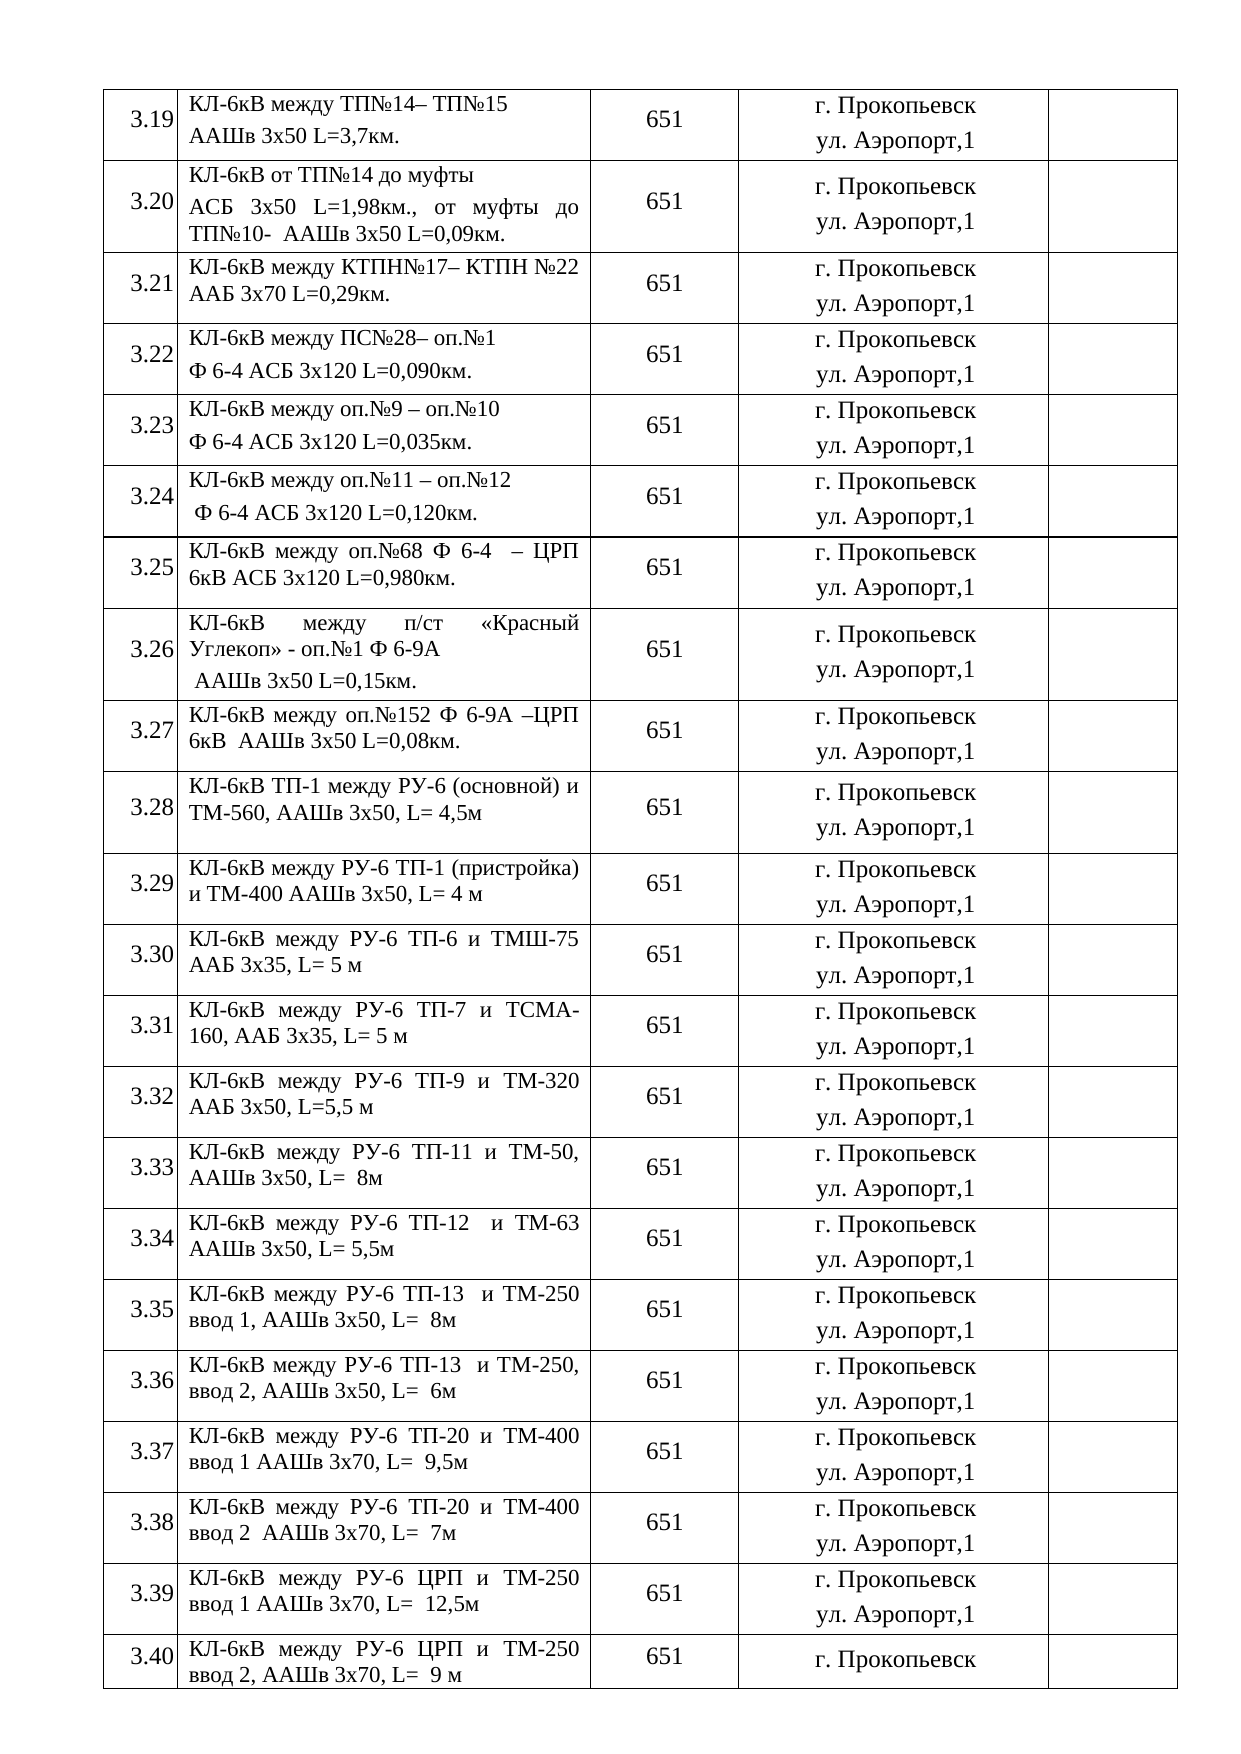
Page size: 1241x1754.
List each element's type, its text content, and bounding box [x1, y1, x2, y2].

table_cell [1049, 1635, 1177, 1688]
table_cell 651 [591, 466, 738, 536]
table_cell [1049, 1351, 1177, 1421]
table_cell [1049, 161, 1177, 252]
table_cell [104, 253, 177, 323]
table_cell КЛ-6кВ между РУ-6 ТП-20 и ТМ-400 ввод 1 ААШв 3х70, L= 9,5м [178, 1422, 590, 1492]
table_cell [104, 701, 177, 771]
table_cell г. Прокопьевск ул. Аэропорт,1 [739, 1067, 1048, 1137]
table_cell г. Прокопьевск ул. Аэропорт,1 [739, 1280, 1048, 1350]
table_cell г. Прокопьевск ул. Аэропорт,1 [739, 395, 1048, 465]
table_cell [1049, 1493, 1177, 1563]
table_cell КЛ-6кВ между РУ-6 ТП-12 и ТМ-63 ААШв 3х50, L= 5,5м [178, 1209, 590, 1279]
table_cell [104, 161, 177, 252]
table_cell [1049, 1564, 1177, 1634]
table_cell КЛ-6кВ между ТП№14– ТП№15 ААШв 3х50 L=3,7км. [178, 90, 590, 160]
table_cell КЛ-6кВ между оп.№68 Ф 6-4 – ЦРП 6кВ АСБ 3х120 L=0,980км. [178, 538, 590, 607]
table_cell 651 [591, 925, 738, 995]
table_cell г. Прокопьевск ул. Аэропорт,1 [739, 538, 1048, 607]
table_cell [1049, 996, 1177, 1066]
table_cell 651 [591, 609, 738, 700]
table_cell г. Прокопьевск ул. Аэропорт,1 [739, 253, 1048, 323]
table_cell КЛ-6кВ между РУ-6 ТП-7 и ТСМА-160, ААБ 3х35, L= 5 м [178, 996, 590, 1066]
table_cell [104, 996, 177, 1066]
table_cell [104, 324, 177, 394]
table_cell [104, 1280, 177, 1350]
table_cell [1049, 466, 1177, 536]
table_cell г. Прокопьевск ул. Аэропорт,1 [739, 466, 1048, 536]
table_cell 651 [591, 996, 738, 1066]
table_cell г. Прокопьевск ул. Аэропорт,1 [739, 161, 1048, 252]
table_cell КЛ-6кВ между оп.№152 Ф 6-9А –ЦРП 6кВ ААШв 3х50 L=0,08км. [178, 701, 590, 771]
table_cell [104, 772, 177, 853]
table_cell [1049, 701, 1177, 771]
table_cell г. Прокопьевск ул. Аэропорт,1 [739, 772, 1048, 853]
table_cell [1049, 1067, 1177, 1137]
table_cell КЛ-6кВ между КТПН№17– КТПН №22 ААБ 3х70 L=0,29км. [178, 253, 590, 323]
table_cell КЛ-6кВ между РУ-6 ТП-13 и ТМ-250 ввод 1, ААШв 3х50, L= 8м [178, 1280, 590, 1350]
table_cell КЛ-6кВ между РУ-6 ЦРП и ТМ-250 ввод 1 ААШв 3х70, L= 12,5м [178, 1564, 590, 1634]
table_cell г. Прокопьевск ул. Аэропорт,1 [739, 854, 1048, 924]
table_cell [739, 1564, 1048, 1634]
table_cell 651 [591, 701, 738, 771]
table_cell [104, 466, 177, 536]
table_cell [1049, 1422, 1177, 1492]
table_cell [1049, 90, 1177, 160]
table_cell КЛ-6кВ между п/ст «Красный Углекоп» - оп.№1 Ф 6-9А ААШв 3х50 L=0,15км. [178, 609, 590, 700]
table_cell [1049, 854, 1177, 924]
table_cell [178, 1635, 590, 1688]
table_cell [104, 854, 177, 924]
table_cell г. Прокопьевск ул. Аэропорт,1 [739, 1422, 1048, 1492]
table_cell г. Прокопьевск ул. Аэропорт,1 [739, 324, 1048, 394]
table_cell КЛ-6кВ между РУ-6 ТП-13 и ТМ-250, ввод 2, ААШв 3х50, L= 6м [178, 1351, 590, 1421]
table_cell [1049, 1138, 1177, 1208]
table_cell г. Прокопьевск ул. Аэропорт,1 [739, 609, 1048, 700]
table_cell [104, 1067, 177, 1137]
table_cell 651 [591, 1351, 738, 1421]
table_cell [1049, 395, 1177, 465]
table_cell [104, 395, 177, 465]
table_cell КЛ-6кВ между РУ-6 ТП-6 и ТМШ-75 ААБ 3х35, L= 5 м [178, 925, 590, 995]
table_cell 651 [591, 395, 738, 465]
table_cell [104, 1351, 177, 1421]
table_cell г. Прокопьевск ул. Аэропорт,1 [739, 1351, 1048, 1421]
table_cell КЛ-6кВ между РУ-6 ТП-20 и ТМ-400 ввод 2 ААШв 3х70, L= 7м [178, 1493, 590, 1563]
table_cell 651 [591, 1564, 738, 1634]
table_cell [1049, 925, 1177, 995]
table_cell [104, 1493, 177, 1563]
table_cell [739, 90, 1048, 160]
table_cell [1049, 1280, 1177, 1350]
table_cell [104, 1209, 177, 1279]
table_cell г. Прокопьевск ул. Аэропорт,1 [739, 1138, 1048, 1208]
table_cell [739, 1635, 1048, 1688]
table_cell [104, 1564, 177, 1634]
table_cell [104, 1138, 177, 1208]
table_cell г. Прокопьевск ул. Аэропорт,1 [739, 701, 1048, 771]
table_cell КЛ-6кВ между РУ-6 ТП-1 (пристройка) и ТМ-400 ААШв 3х50, L= 4 м [178, 854, 590, 924]
table_cell КЛ-6кВ между ПС№28– оп.№1 Ф 6-4 АСБ 3х120 L=0,090км. [178, 324, 590, 394]
table_cell 651 [591, 90, 738, 160]
table_cell [1049, 609, 1177, 700]
table_cell [104, 609, 177, 700]
table_cell 651 [591, 1280, 738, 1350]
table_cell 651 [591, 1635, 738, 1688]
table_cell [104, 538, 177, 607]
table_cell 651 [591, 538, 738, 607]
table_cell [1049, 253, 1177, 323]
table_cell 651 [591, 854, 738, 924]
table_cell КЛ-6кВ ТП-1 между РУ-6 (основной) и ТМ-560, ААШв 3х50, L= 4,5м [178, 772, 590, 853]
table_cell г. Прокопьевск ул. Аэропорт,1 [739, 925, 1048, 995]
table_cell г. Прокопьевск ул. Аэропорт,1 [739, 1209, 1048, 1279]
table_cell [1049, 538, 1177, 607]
table_cell [1049, 1209, 1177, 1279]
table_cell 651 [591, 324, 738, 394]
table_cell КЛ-6кВ между РУ-6 ТП-11 и ТМ-50, ААШв 3х50, L= 8м [178, 1138, 590, 1208]
table_cell [104, 1422, 177, 1492]
table_cell [104, 90, 177, 160]
table_cell г. Прокопьевск ул. Аэропорт,1 [739, 996, 1048, 1066]
table_cell [104, 1635, 177, 1688]
table_cell 651 [591, 253, 738, 323]
table_cell КЛ-6кВ от ТП№14 до муфты АСБ 3х50 L=1,98км., от муфты до ТП№10- ААШв 3х50 L=0,09км. [178, 161, 590, 252]
table_cell КЛ-6кВ между оп.№11 – оп.№12 Ф 6-4 АСБ 3х120 L=0,120км. [178, 466, 590, 536]
table_cell [1049, 324, 1177, 394]
table_cell 651 [591, 1138, 738, 1208]
table_cell КЛ-6кВ между оп.№9 – оп.№10 Ф 6-4 АСБ 3х120 L=0,035км. [178, 395, 590, 465]
table_cell г. Прокопьевск ул. Аэропорт,1 [739, 1493, 1048, 1563]
table_cell 651 [591, 1493, 738, 1563]
table_cell 651 [591, 1067, 738, 1137]
table_cell 651 [591, 161, 738, 252]
table_cell [1049, 772, 1177, 853]
table_cell 651 [591, 1422, 738, 1492]
table_cell КЛ-6кВ между РУ-6 ТП-9 и ТМ-320 ААБ 3х50, L=5,5 м [178, 1067, 590, 1137]
table_cell 651 [591, 772, 738, 853]
table_cell [104, 925, 177, 995]
table_cell 651 [591, 1209, 738, 1279]
